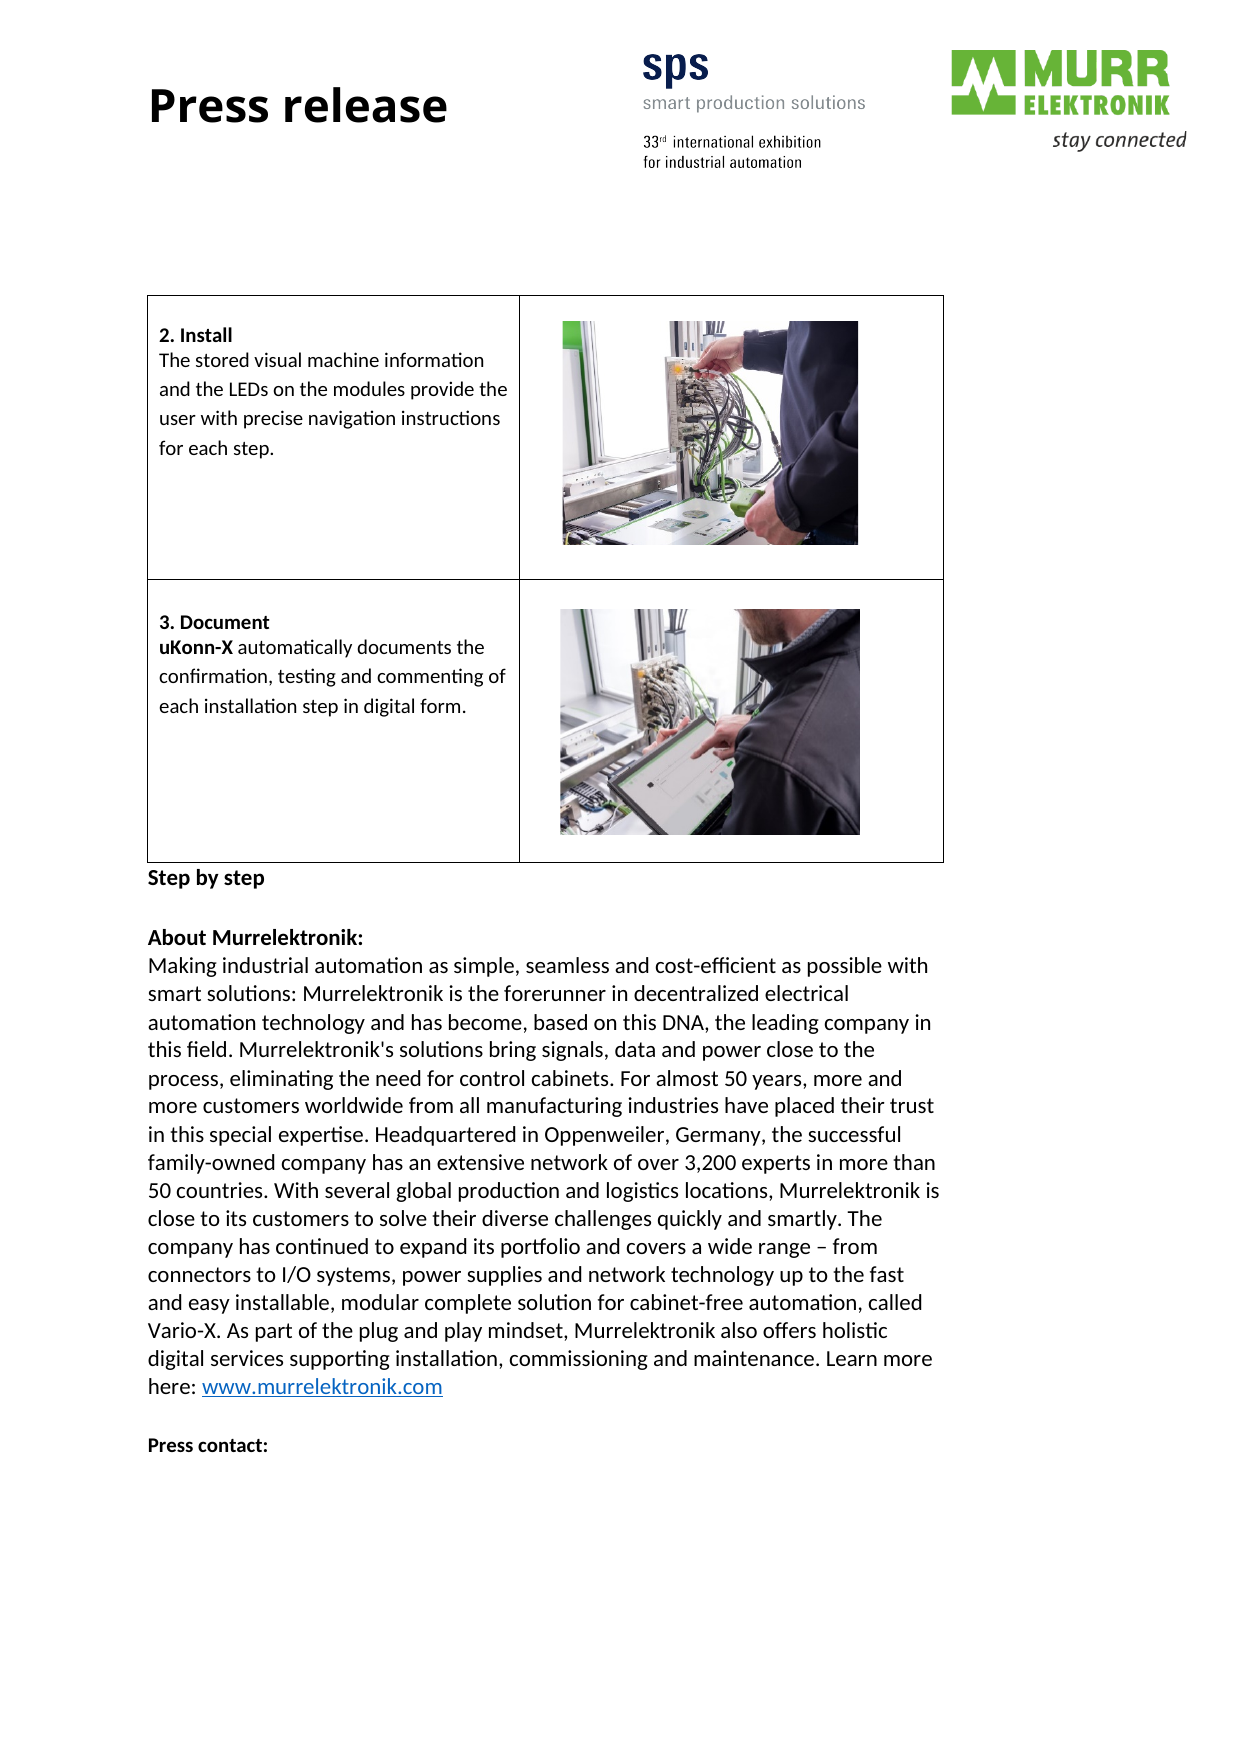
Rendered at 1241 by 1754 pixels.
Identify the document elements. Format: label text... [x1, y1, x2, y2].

picture [951, 50, 1187, 152]
picture [643, 54, 865, 168]
text About Murrelektronik: [148, 923, 945, 952]
table_cell 3. Document uKonn-X automatically documents the confirmation, testing and commenting of each installation step in digital form. [148, 580, 519, 862]
table_cell [520, 296, 943, 579]
table_cell [520, 580, 943, 862]
picture [561, 321, 858, 543]
text Making industrial automation as simple, seamless and cost-efficient as possible with smart solutions: Murrelektronik is the forerunner in decentralized electrical automation technology and has become, based on this DNA, the leading company in this field. Murrelektronik's solutions bring signals, data and power close to the process, eliminating the need for control cabinets. For almost 50 years, more and more customers worldwide from all manufacturing industries have placed their trust in this special expertise. Headquartered in Oppenweiler, Germany, the successful family-owned company has an extensive network of over 3,200 experts in more than 50 countries. With several global production and logistics locations, Murrelektronik is close to its customers to solve their diverse challenges quickly and smartly. The company has continued to expand its portfolio and covers a wide range – from connectors to I/O systems, power supplies and network technology up to the fast and easy installable, modular complete solution for cabinet-free automation, called Vario-X. As part of the plug and play mindset, Murrelektronik also offers holistic digital services supporting installation, commissioning and maintenance. Learn more here: www.murrelektronik.com [148, 952, 945, 1400]
picture [560, 609, 860, 835]
text Step by step [148, 863, 945, 891]
table_cell 2. Install The stored visual machine information and the LEDs on the modules provide the user with precise navigation instructions for each step. [148, 296, 519, 579]
text Press contact: [148, 1432, 945, 1490]
